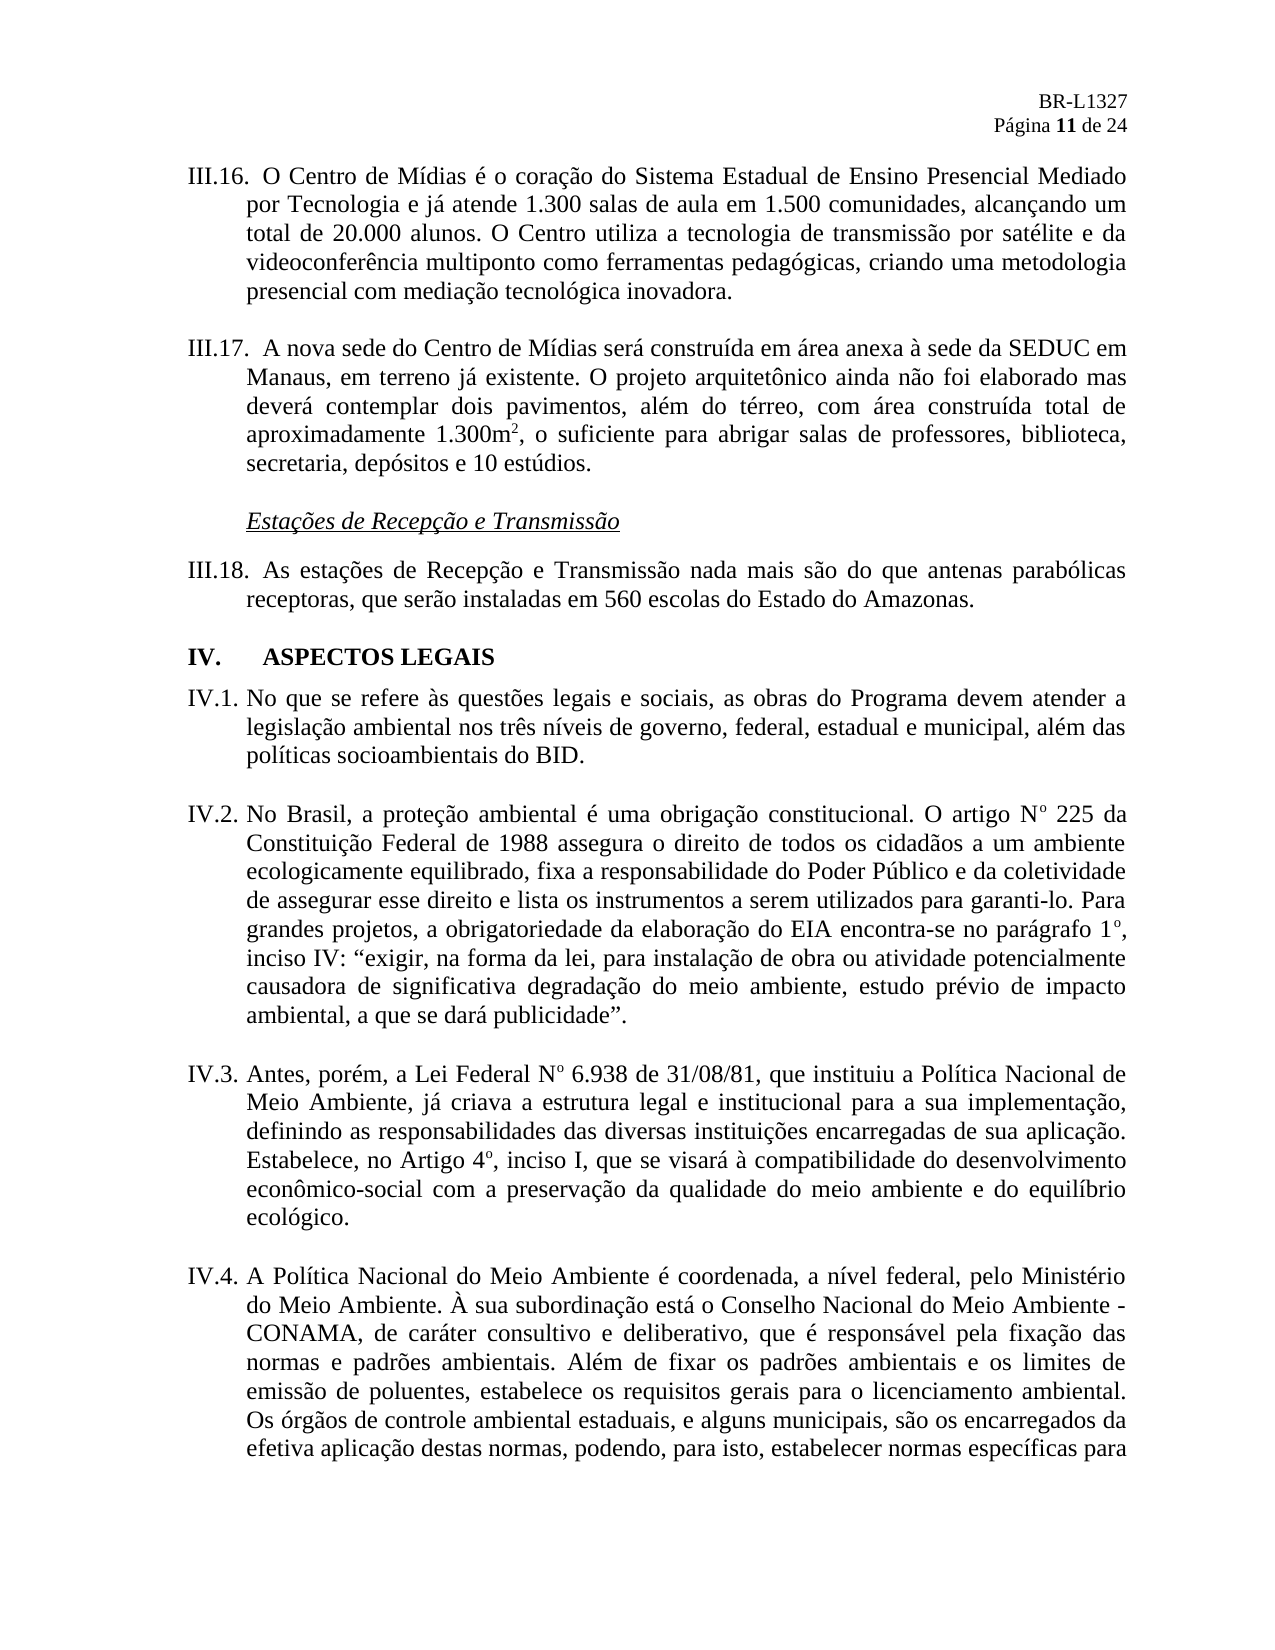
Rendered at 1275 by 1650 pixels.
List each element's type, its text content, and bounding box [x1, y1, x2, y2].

list No que se refere às questões legais e sociais, as obras do Programa devem atender a legislação ambiental nos três níveis de governo, federal, estadual e municipal, além das políticas socioambientais do BID. [187, 683, 1127, 769]
list ASPECTOS LEGAIS [187, 642, 1127, 670]
text Estações de Recepção e Transmissão [246, 506, 1127, 534]
list A nova sede do Centro de Mídias será construída em área anexa à sede da SEDUC em Manaus, em terreno já existente. O projeto arquitetônico ainda não foi elaborado mas deverá contemplar dois pavimentos, além do térreo, com área construída total de aproximadamente 1.300m2, o suficiente para abrigar salas de professores, biblioteca, secretaria, depósitos e 10 estúdios. [187, 333, 1127, 477]
list Antes, porém, a Lei Federal No 6.938 de 31/08/81, que instituiu a Política Nacional de Meio Ambiente, já criava a estrutura legal e institucional para a sua implementação, definindo as responsabilidades das diversas instituições encarregadas de sua aplicação. Estabelece, no Artigo 4o, inciso I, que se visará à compatibilidade do desenvolvimento econômico-social com a preservação da qualidade do meio ambiente e do equilíbrio ecológico. [187, 1059, 1127, 1231]
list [187, 1261, 1127, 1462]
list O Centro de Mídias é o coração do Sistema Estadual de Ensino Presencial Mediado por Tecnologia e já atende 1.300 salas de aula em 1.500 comunidades, alcançando um total de 20.000 alunos. O Centro utiliza a tecnologia de transmissão por satélite e da videoconferência multiponto como ferramentas pedagógicas, criando uma metodologia presencial com mediação tecnológica inovadora. [187, 161, 1127, 304]
list No Brasil, a proteção ambiental é uma obrigação constitucional. O artigo No 225 da Constituição Federal de 1988 assegura o direito de todos os cidadãos a um ambiente ecologicamente equilibrado, fixa a responsabilidade do Poder Público e da coletividade de assegurar esse direito e lista os instrumentos a serem utilizados para garanti-lo. Para grandes projetos, a obrigatoriedade da elaboração do EIA encontra-se no parágrafo 1o, inciso IV: “exigir, na forma da lei, para instalação de obra ou atividade potencialmente causadora de significativa degradação do meio ambiente, estudo prévio de impacto ambiental, a que se dará publicidade”. [187, 799, 1127, 1029]
list As estações de Recepção e Transmissão nada mais são do que antenas parabólicas receptoras, que serão instaladas em 560 escolas do Estado do Amazonas. [187, 555, 1127, 613]
